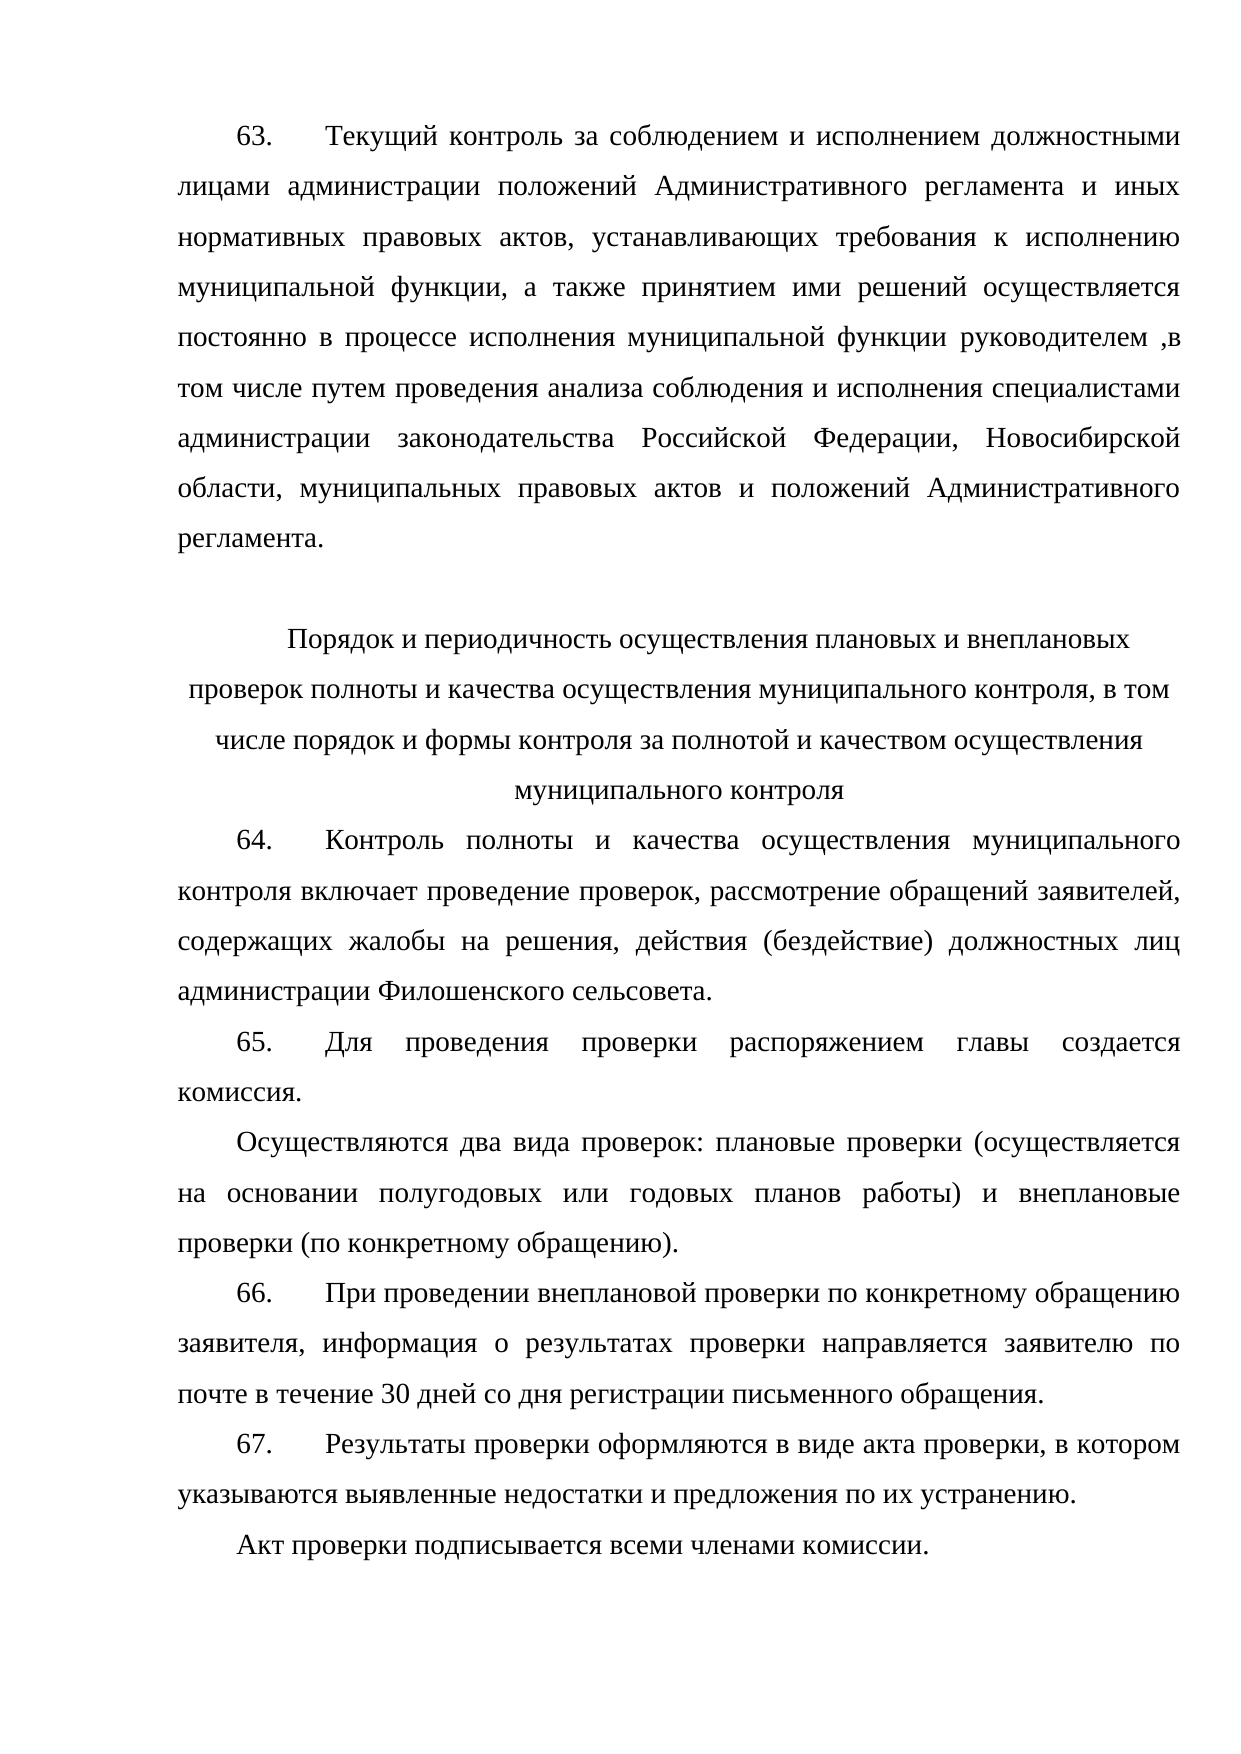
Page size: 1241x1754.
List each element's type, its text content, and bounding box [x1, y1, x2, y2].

list Контроль полноты и качества осуществления муниципального контроля включает проведение проверок, рассмотрение обращений заявителей, содержащих жалобы на решения, действия (бездействие) должностных лиц администрации Филошенского сельсовета. [177, 822, 1181, 1007]
text Акт проверки подписывается всеми членами комиссии. [177, 1527, 1181, 1560]
text Порядок и периодичность осуществления плановых и внеплановых проверок полноты и качества осуществления муниципального контроля, в том числе порядок и формы контроля за полнотой и качеством осуществления муниципального контроля [177, 621, 1181, 806]
list Текущий контроль за соблюдением и исполнением должностными лицами администрации положений Административного регламента и иных нормативных правовых актов, устанавливающих требования к исполнению муниципальной функции, а также принятием ими решений осуществляется постоянно в процессе исполнения муниципальной функции руководителем ,в том числе путем проведения анализа соблюдения и исполнения специалистами администрации законодательства Российской Федерации, Новосибирской области, муниципальных правовых актов и положений Административного регламента. [177, 118, 1181, 554]
list Результаты проверки оформляются в виде акта проверки, в котором указываются выявленные недостатки и предложения по их устранению. [177, 1426, 1181, 1510]
list Для проведения проверки распоряжением главы создается комиссия. [177, 1024, 1181, 1108]
list При проведении внеплановой проверки по конкретному обращению заявителя, информация о результатах проверки направляется заявителю по почте в течение 30 дней со дня регистрации письменного обращения. [177, 1275, 1181, 1409]
text Осуществляются два вида проверок: плановые проверки (осуществляется на основании полугодовых или годовых планов работы) и внеплановые проверки (по конкретному обращению). [177, 1124, 1181, 1258]
